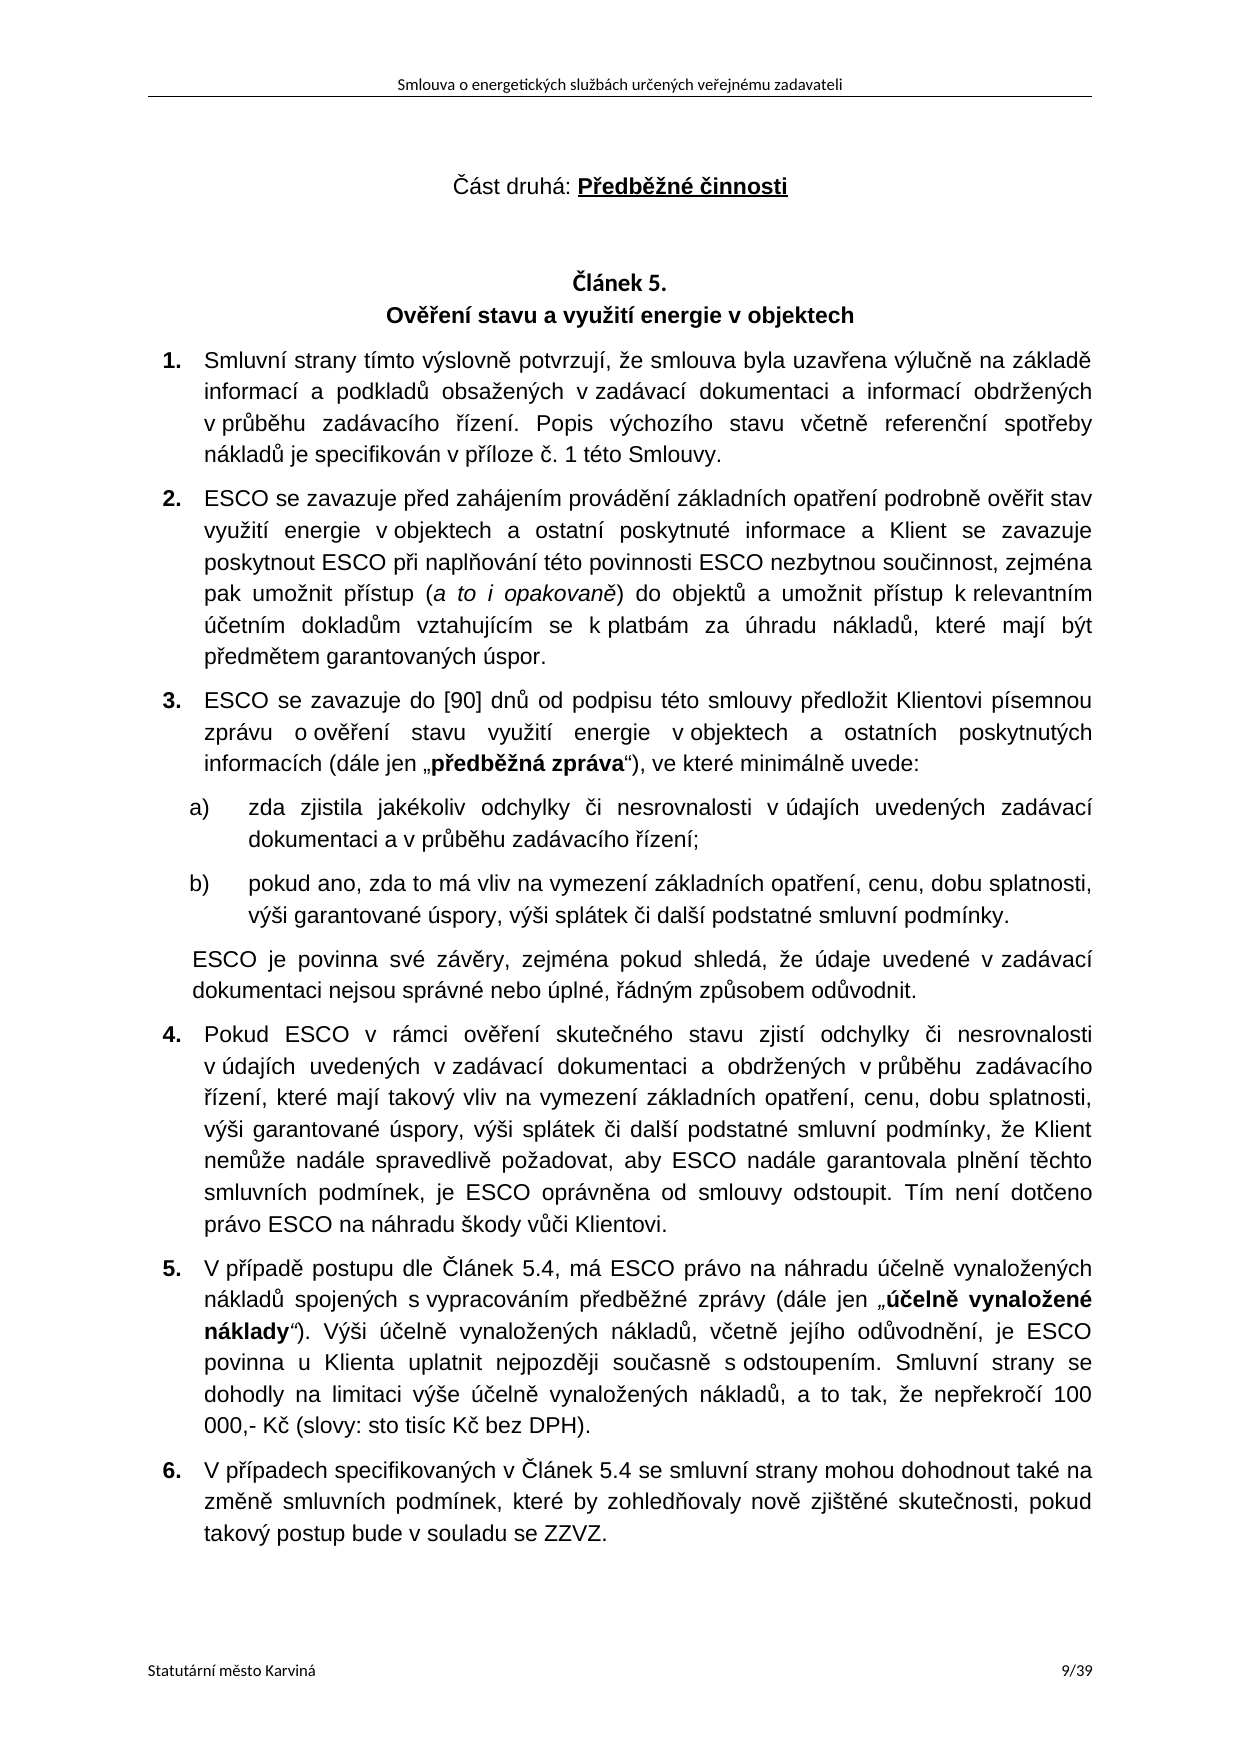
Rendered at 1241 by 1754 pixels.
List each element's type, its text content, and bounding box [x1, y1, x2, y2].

subtitle zda zjistila jakékoliv odchylky či nesrovnalosti v údajích uvedených zadávací dokumentaci a v průběhu zadávacího řízení; [189, 794, 1092, 852]
text ESCO je povinna své závěry, zejména pokud shledá, že údaje uvedené v zadávací dokumentaci nejsou správné nebo úplné, řádným způsobem odůvodnit. [192, 946, 1092, 1003]
subtitle V případech specifikovaných v Článek 5.4 se smluvní strany mohou dohodnout také na změně smluvních podmínek, které by zohledňovaly nově zjištěné skutečnosti, pokud takový postup bude v souladu se ZZVZ. [162, 1457, 1092, 1546]
title Část druhá: Předběžné činnosti [148, 173, 1092, 199]
subtitle ESCO se zavazuje do [90] dnů od podpisu této smlouvy předložit Klientovi písemnou zprávu o ověření stavu využití energie v objektech a ostatních poskytnutých informacích (dále jen „předběžná zpráva“), ve které minimálně uvede: [162, 687, 1092, 777]
subtitle pokud ano, zda to má vliv na vymezení základních opatření, cenu, dobu splatnosti, výši garantované úspory, výši splátek či další podstatné smluvní podmínky. [189, 870, 1092, 928]
subtitle Smluvní strany tímto výslovně potvrzují, že smlouva byla uzavřena výlučně na základě informací a podkladů obsažených v zadávací dokumentaci a informací obdržených v průběhu zadávacího řízení. Popis výchozího stavu včetně referenční spotřeby nákladů je specifikován v příloze č. 1 této Smlouvy. [162, 347, 1092, 468]
subtitle Ověření stavu a využití energie v objektech [148, 267, 1092, 329]
subtitle ESCO se zavazuje před zahájením provádění základních opatření podrobně ověřit stav využití energie v objektech a ostatní poskytnuté informace a Klient se zavazuje poskytnout ESCO při naplňování této povinnosti ESCO nezbytnou součinnost, zejména pak umožnit přístup (a to i opakovaně) do objektů a umožnit přístup k relevantním účetním dokladům vztahujícím se k platbám za úhradu nákladů, které mají být předmětem garantovaných úspor. [162, 485, 1092, 669]
subtitle Pokud ESCO v rámci ověření skutečného stavu zjistí odchylky či nesrovnalosti v údajích uvedených v zadávací dokumentaci a obdržených v průběhu zadávacího řízení, které mají takový vliv na vymezení základních opatření, cenu, dobu splatnosti, výši garantované úspory, výši splátek či další podstatné smluvní podmínky, že Klient nemůže nadále spravedlivě požadovat, aby ESCO nadále garantovala plnění těchto smluvních podmínek, je ESCO oprávněna od smlouvy odstoupit. Tím není dotčeno právo ESCO na náhradu škody vůči Klientovi. [162, 1021, 1092, 1237]
subtitle V případě postupu dle Článek 5.4, má ESCO právo na náhradu účelně vynaložených nákladů spojených s vypracováním předběžné zprávy (dále jen „účelně vynaložené náklady“). Výši účelně vynaložených nákladů, včetně jejího odůvodnění, je ESCO povinna u Klienta uplatnit nejpozději současně s odstoupením. Smluvní strany se dohodly na limitaci výše účelně vynaložených nákladů, a to tak, že nepřekročí 100 000,- Kč (slovy: sto tisíc Kč bez DPH). [162, 1255, 1092, 1439]
